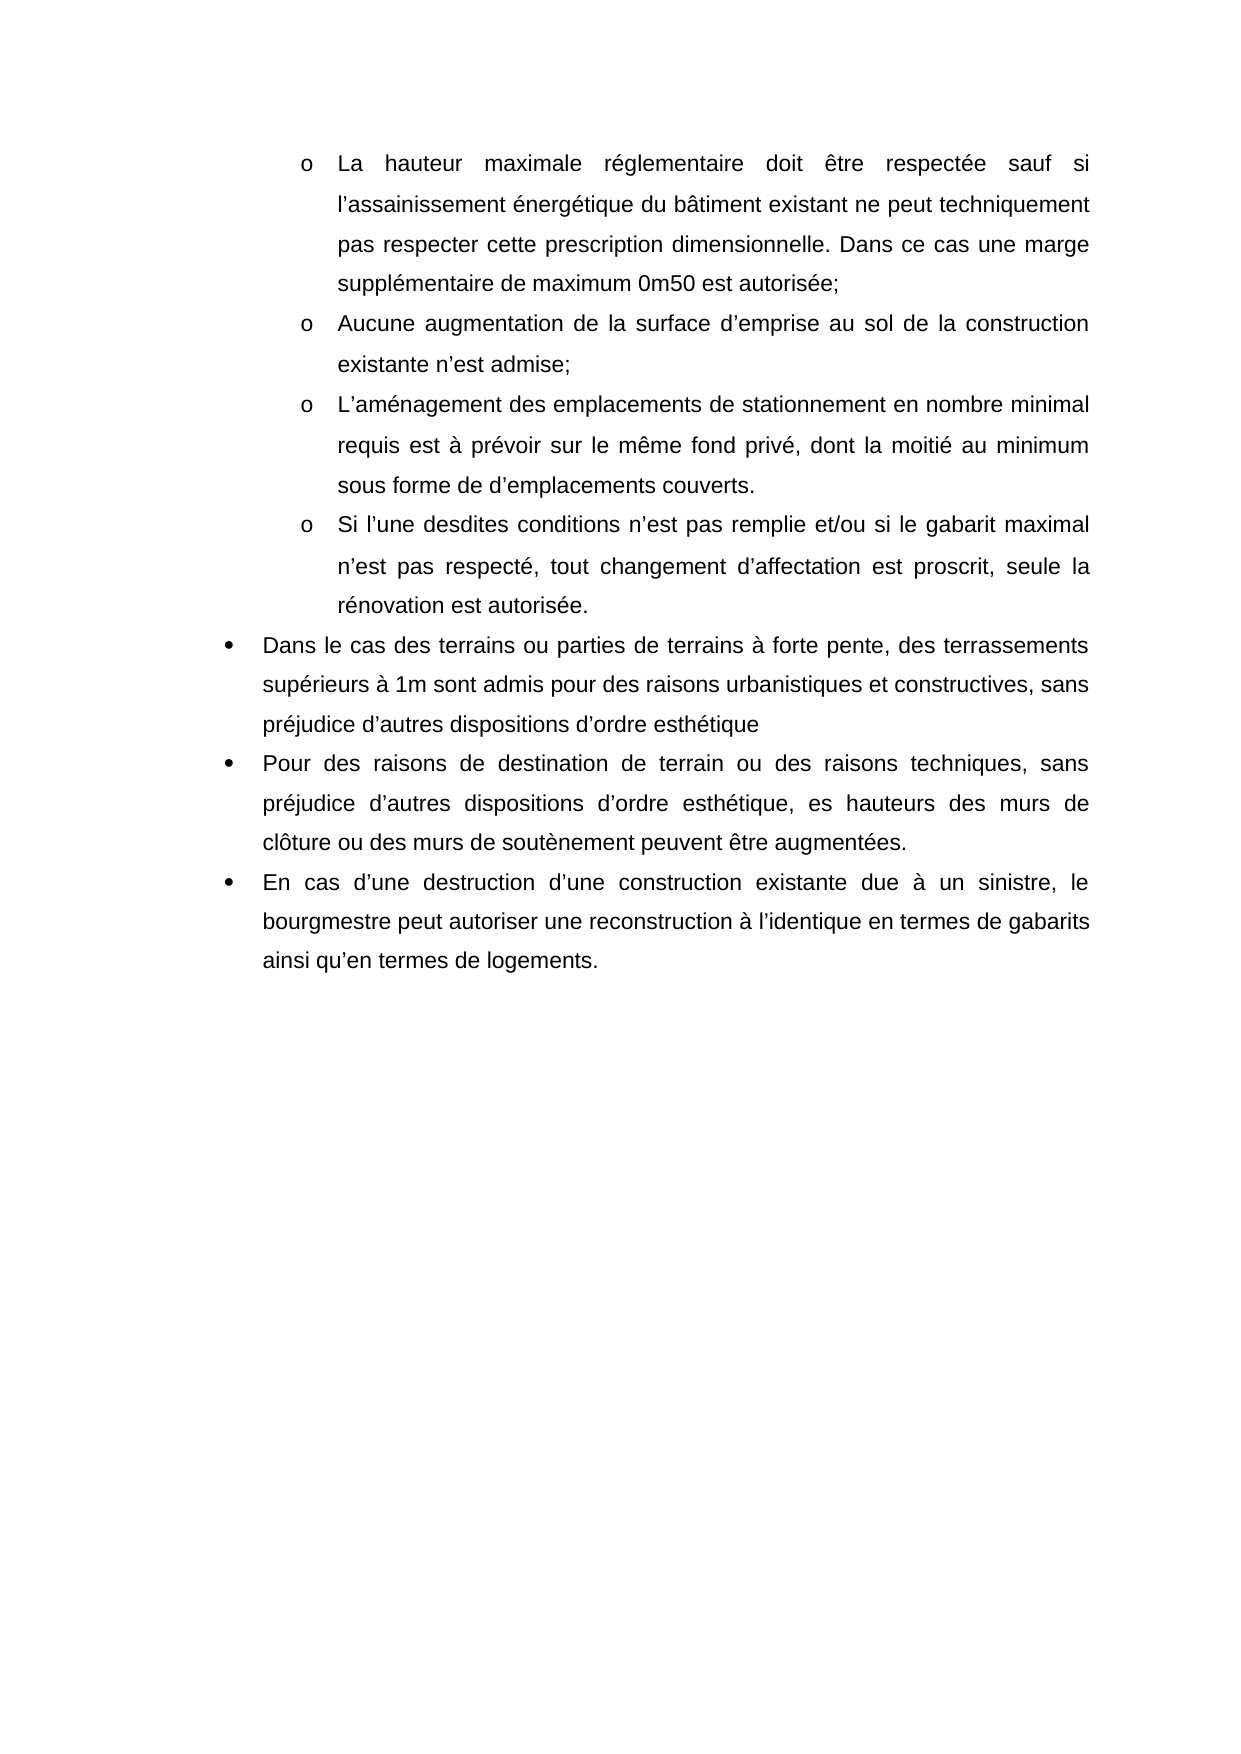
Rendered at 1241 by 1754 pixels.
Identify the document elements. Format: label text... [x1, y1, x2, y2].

list La hauteur maximale réglementaire doit être respectée sauf si l’assainissement énergétique du bâtiment existant ne peut techniquement pas respecter cette prescription dimensionnelle. Dans ce cas une marge supplémentaire de maximum 0m50 est autorisée; [300, 150, 1090, 297]
list En cas d’une destruction d’une construction existante due à un sinistre, le bourgmestre peut autoriser une reconstruction à l’identique en termes de gabarits ainsi qu’en termes de logements. [225, 868, 1090, 974]
list Dans le cas des terrains ou parties de terrains à forte pente, des terrassements supérieurs à 1m sont admis pour des raisons urbanistiques et constructives, sans préjudice d’autres dispositions d’ordre esthétique [225, 632, 1090, 737]
list Si l’une desdites conditions n’est pas remplie et/ou si le gabarit maximal n’est pas respecté, tout changement d’affectation est proscrit, seule la rénovation est autorisée. [300, 511, 1090, 618]
list Aucune augmentation de la surface d’emprise au sol de la construction existante n’est admise; [300, 310, 1090, 378]
list L’aménagement des emplacements de stationnement en nombre minimal requis est à prévoir sur le même fond privé, dont la moitié au minimum sous forme de d’emplacements couverts. [300, 391, 1090, 498]
list Pour des raisons de destination de terrain ou des raisons techniques, sans préjudice d’autres dispositions d’ordre esthétique, es hauteurs des murs de clôture ou des murs de soutènement peuvent être augmentées. [225, 750, 1090, 855]
